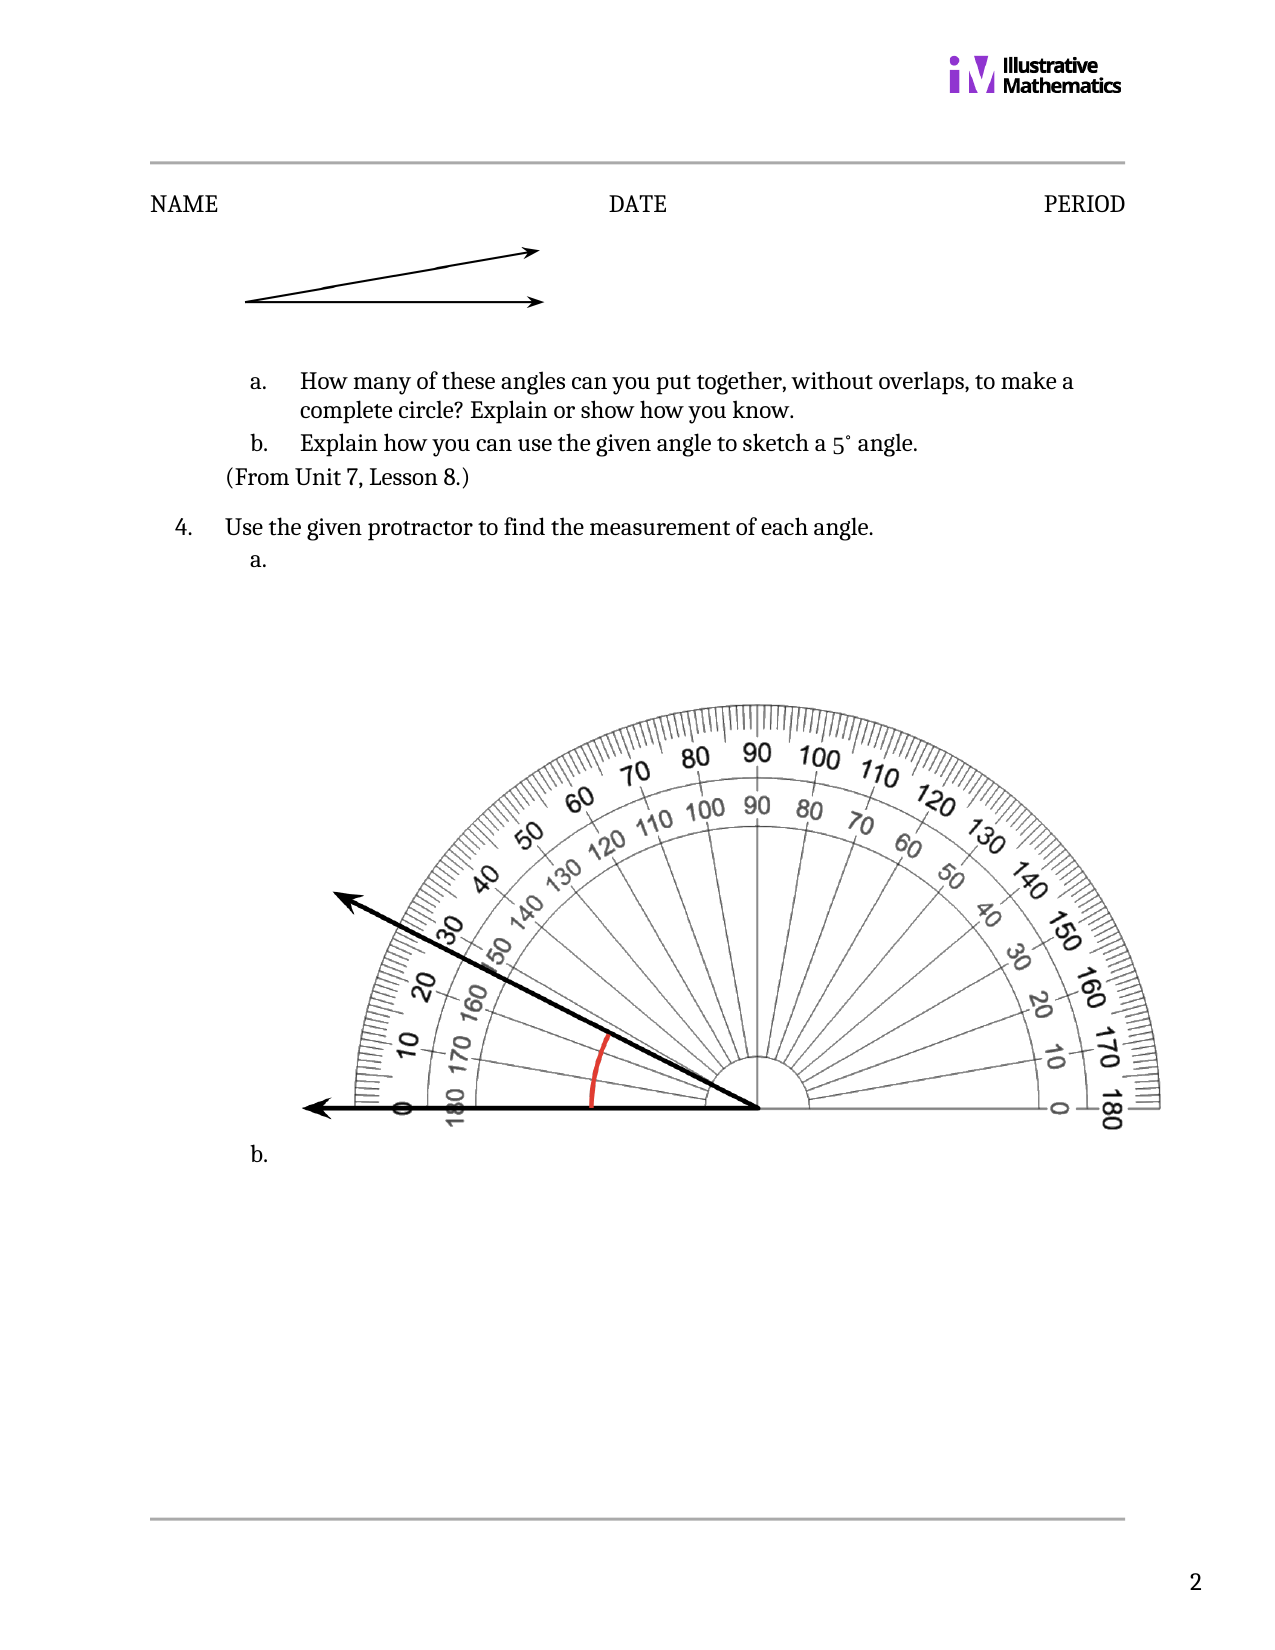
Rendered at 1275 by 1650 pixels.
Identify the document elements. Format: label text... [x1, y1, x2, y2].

list Use the given protractor to find the measurement of each angle. [175, 512, 1125, 541]
list How many of these angles can you put together, without overlaps, to make a complete circle? Explain or show how you know. [250, 367, 1125, 424]
picture [268, 635, 1244, 1137]
list (From Unit 7, Lesson 8.) [175, 463, 1125, 492]
picture [243, 247, 546, 308]
picture [949, 55, 1121, 93]
list Explain how you can use the given angle to sketch a angle. [250, 428, 1125, 459]
